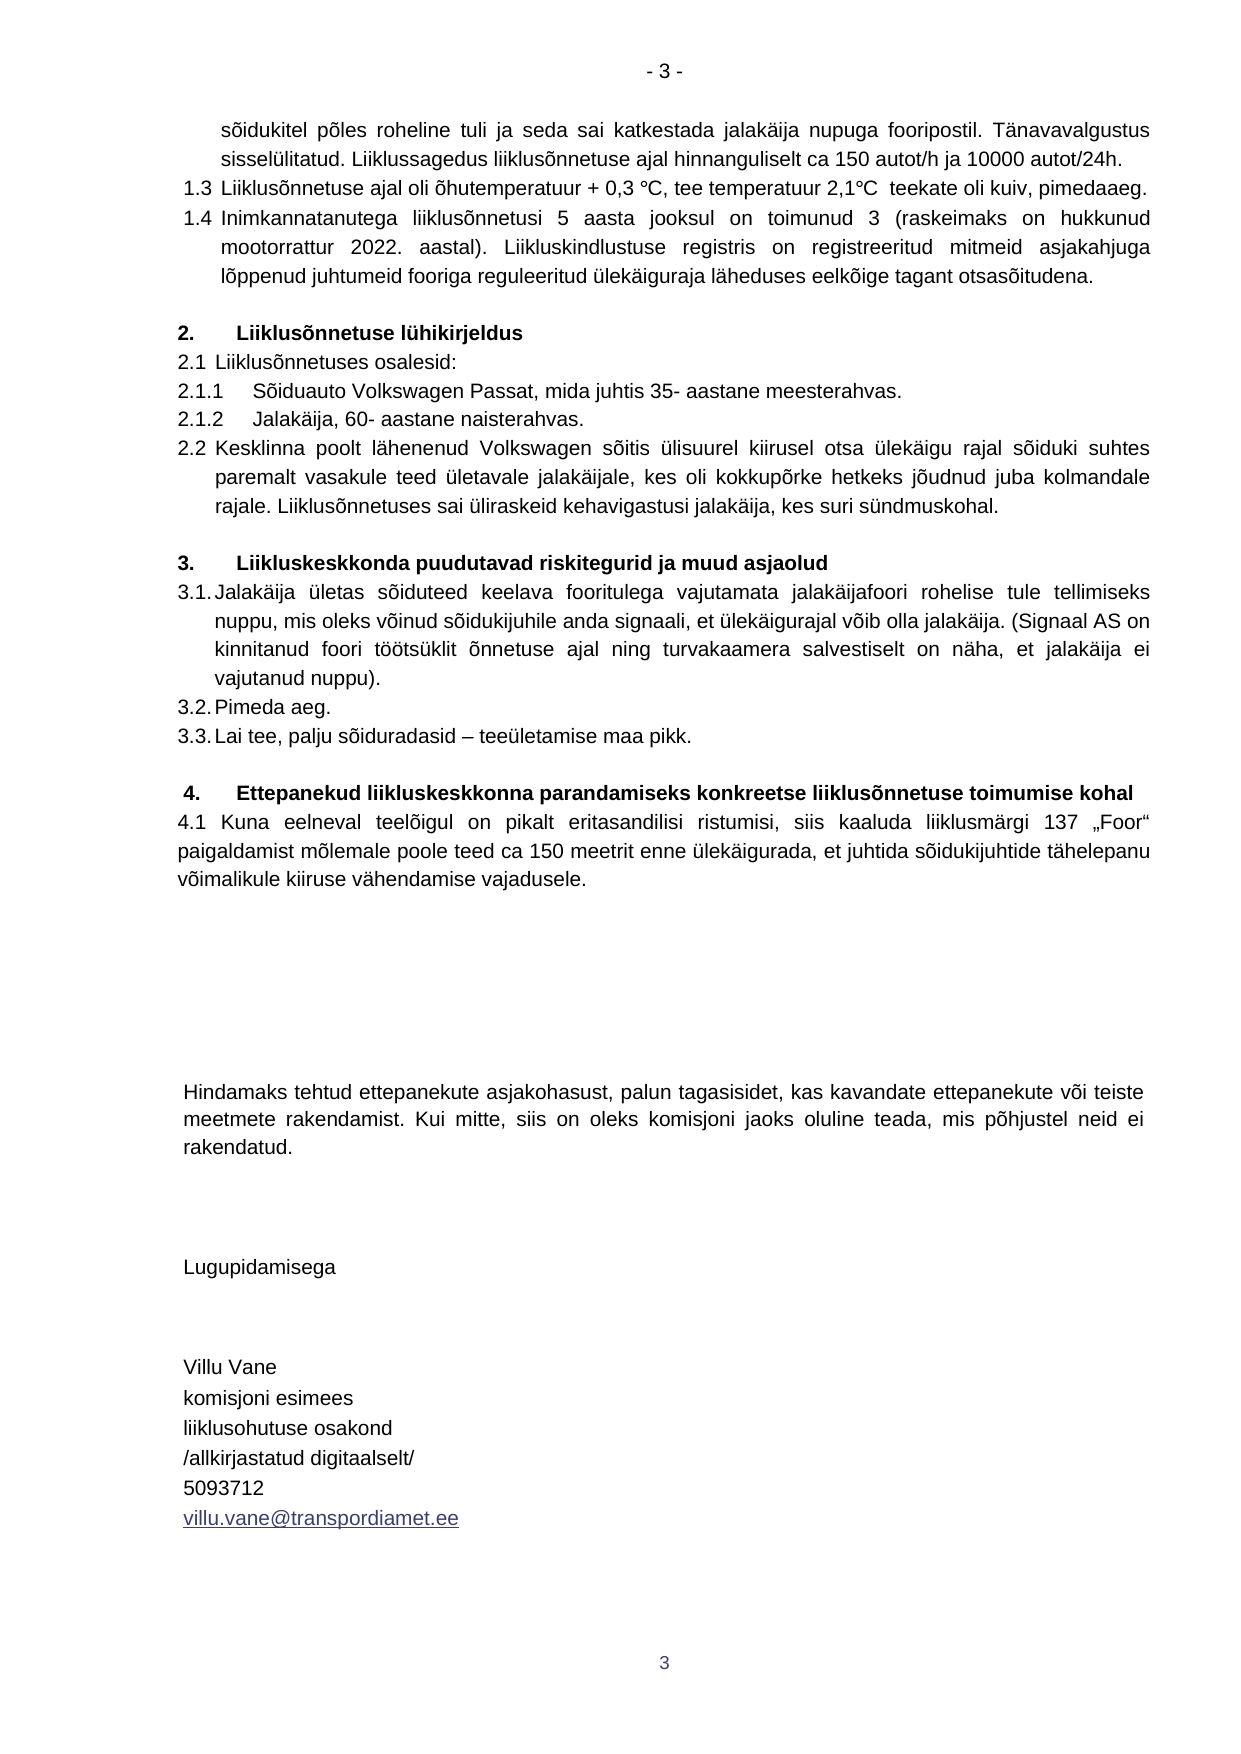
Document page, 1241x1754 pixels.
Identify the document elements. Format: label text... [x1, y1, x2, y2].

list Lai tee, palju sõiduradasid – teeületamise maa pikk. [177, 723, 1152, 747]
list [183, 118, 1152, 171]
list Liiklusõnnetuse ajal oli õhutemperatuur + 0,3 °C, tee temperatuur 2,1°C teekate oli kuiv, pimedaaeg. [183, 176, 1152, 201]
list Liiklusõnnetuse lühikirjeldus [177, 321, 1152, 345]
list Pimeda aeg. [177, 695, 1152, 719]
list Liikluskeskkonda puudutavad riskitegurid ja muud asjaolud [177, 551, 1152, 575]
text villu.vane@transpordiamet.ee [183, 1506, 1146, 1530]
list Ettepanekud liikluskeskkonna parandamiseks konkreetse liiklusõnnetuse toimumise kohal [183, 781, 1152, 805]
list Inimkannatanutega liiklusõnnetusi 5 aasta jooksul on toimunud 3 (raskeimaks on hukkunud mootorrattur 2022. aastal). Liikluskindlustuse registris on registreeritud mitmeid asjakahjuga lõppenud juhtumeid fooriga reguleeritud ülekäiguraja läheduses eelkõige tagant otsasõitudena. [183, 206, 1152, 287]
list Sõiduauto Volkswagen Passat, mida juhtis 35- aastane meesterahvas. [177, 378, 1152, 402]
text /allkirjastatud digitaalselt/ [183, 1446, 1146, 1470]
text Lugupidamisega [183, 1255, 1146, 1279]
text liiklusohutuse osakond [183, 1416, 1146, 1439]
text 5093712 [183, 1476, 1146, 1500]
list Jalakäija ületas sõiduteed keelava fooritulega vajutamata jalakäijafoori rohelise tule tellimiseks nuppu, mis oleks võinud sõidukijuhile anda signaali, et ülekäigurajal võib olla jalakäija. (Signaal AS on kinnitanud foori töötsüklit õnnetuse ajal ning turvakaamera salvestiselt on näha, et jalakäija ei vajutanud nuppu). [177, 580, 1152, 690]
text komisjoni esimees [183, 1385, 1146, 1409]
list Jalakäija, 60- aastane naisterahvas. [177, 407, 1152, 431]
text 4.1 Kuna eelneval teelõigul on pikalt eritasandilisi ristumisi, siis kaaluda liiklusmärgi 137 „Foor“ paigaldamist mõlemale poole teed ca 150 meetrit enne ülekäigurada, et juhtida sõidukijuhtide tähelepanu võimalikule kiiruse vähendamise vajadusele. [177, 810, 1152, 891]
text Hindamaks tehtud ettepanekute asjakohasust, palun tagasisidet, kas kavandate ettepanekute või teiste meetmete rakendamist. Kui mitte, siis on oleks komisjoni jaoks oluline teada, mis põhjustel neid ei rakendatud. [183, 1080, 1146, 1159]
list Liiklusõnnetuses osalesid: [177, 350, 1152, 374]
text Villu Vane [183, 1355, 1146, 1379]
list Kesklinna poolt lähenenud Volkswagen sõitis ülisuurel kiirusel otsa ülekäigu rajal sõiduki suhtes paremalt vasakule teed ületavale jalakäijale, kes oli kokkupõrke hetkeks jõudnud juba kolmandale rajale. Liiklusõnnetuses sai üliraskeid kehavigastusi jalakäija, kes suri sündmuskohal. [177, 436, 1152, 517]
